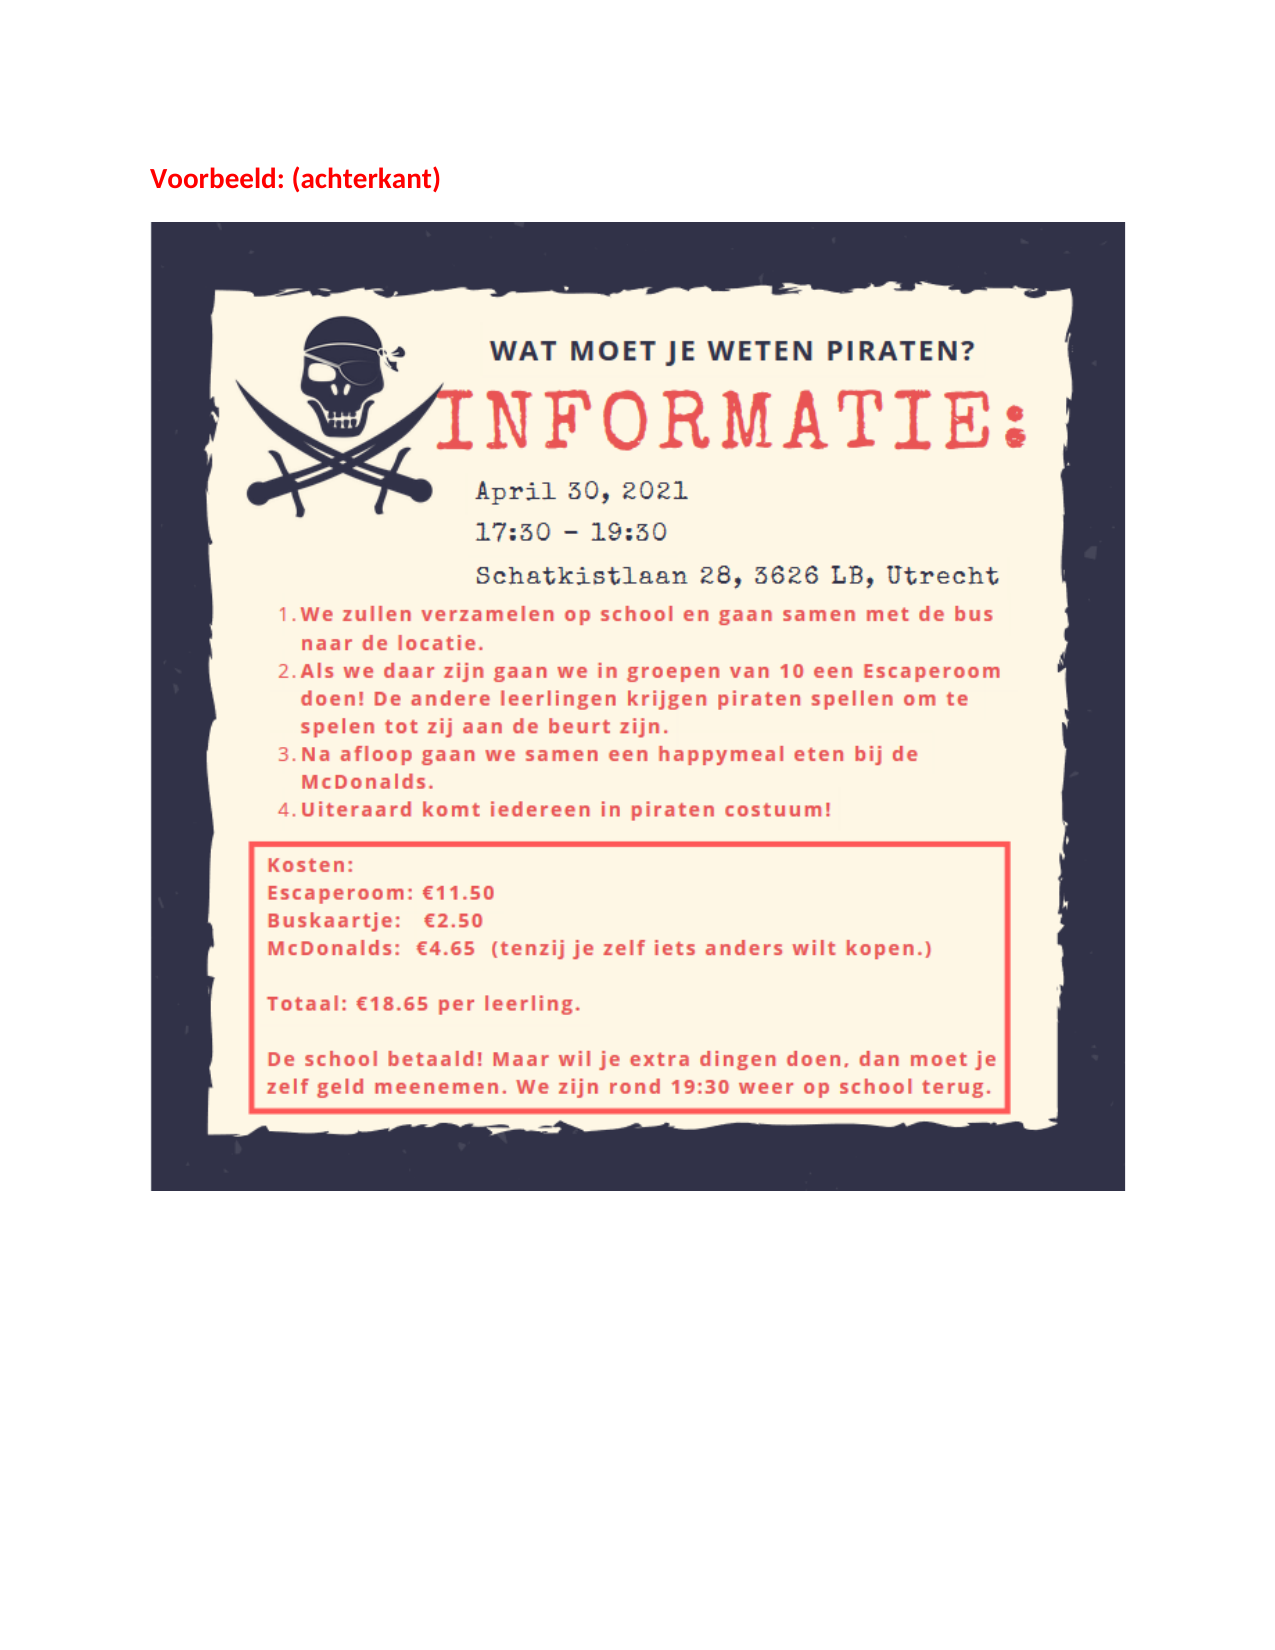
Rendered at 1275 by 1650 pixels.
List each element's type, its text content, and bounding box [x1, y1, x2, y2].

picture [150, 222, 1125, 1191]
text Voorbeeld: (achterkant) [150, 160, 1125, 196]
